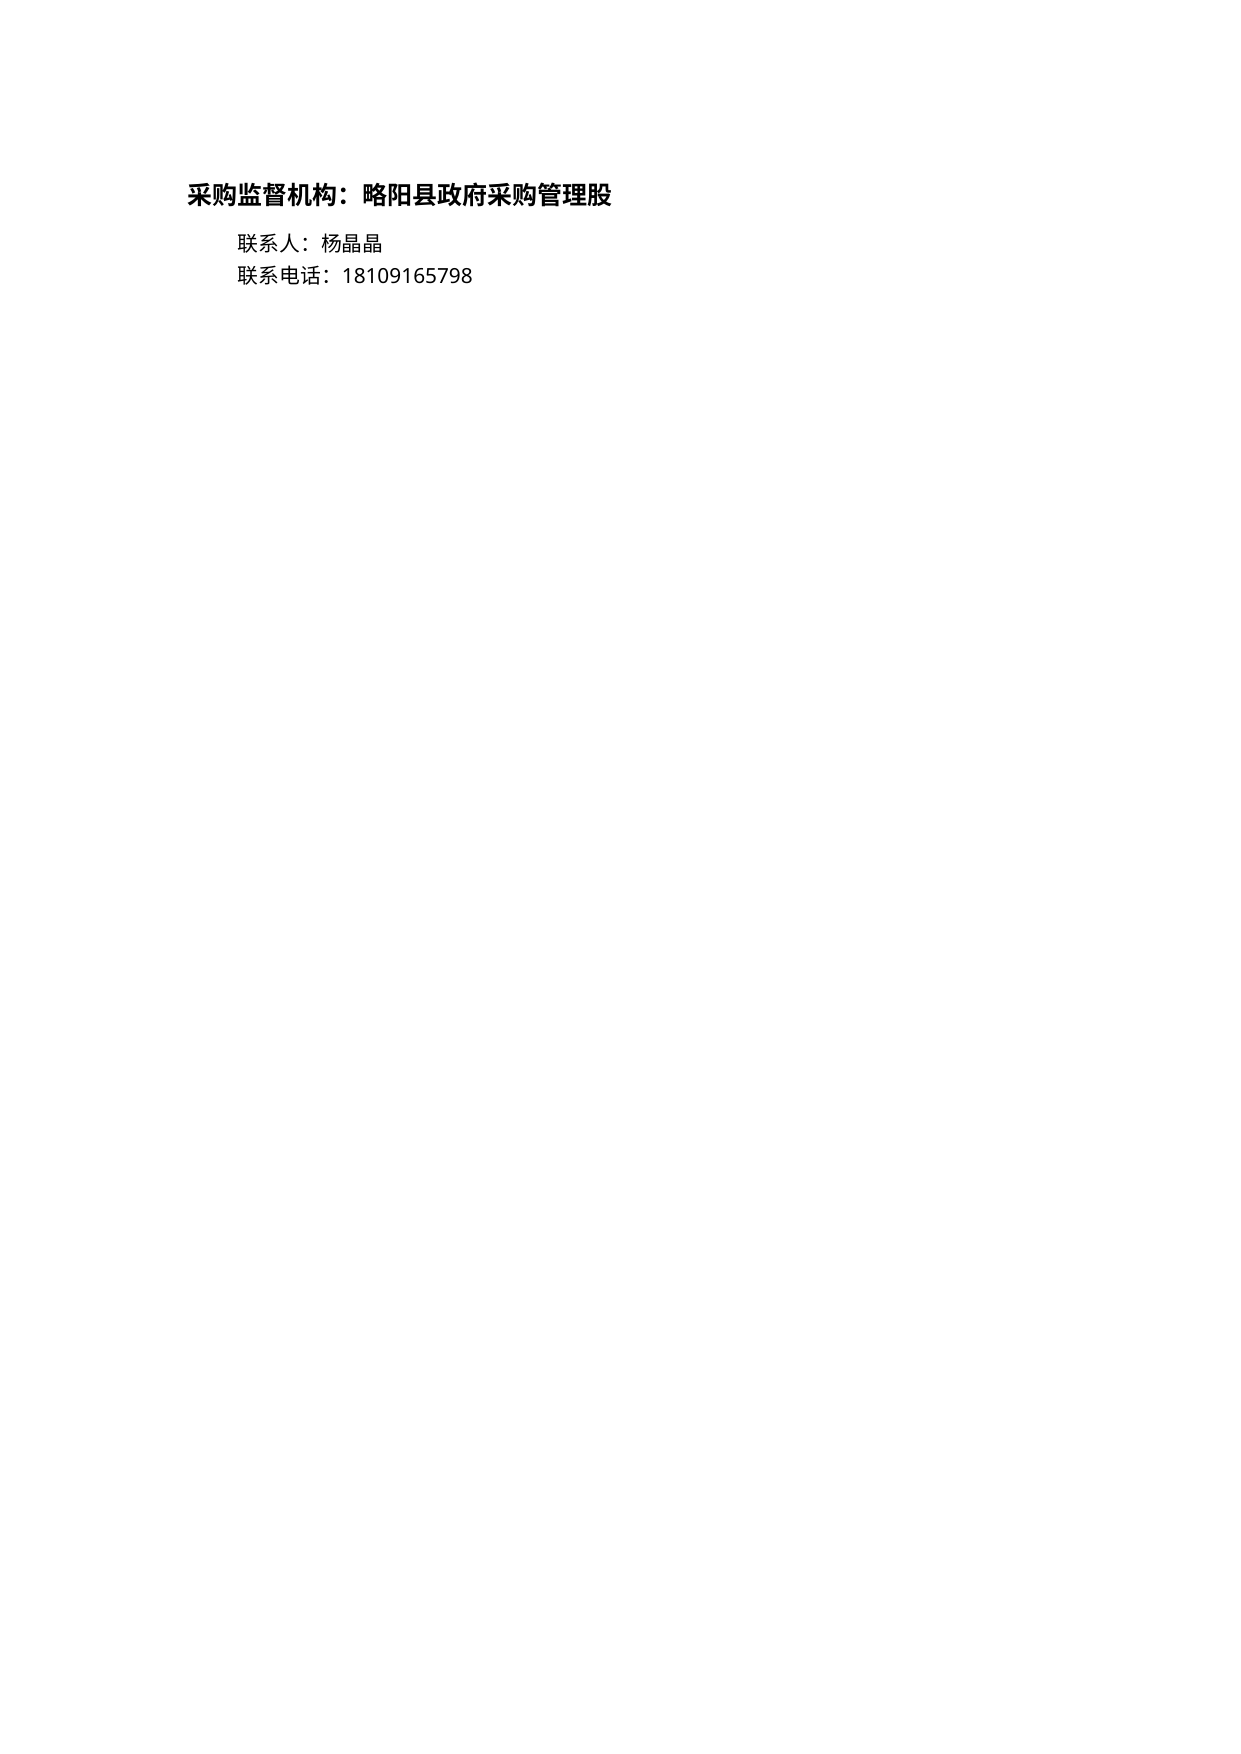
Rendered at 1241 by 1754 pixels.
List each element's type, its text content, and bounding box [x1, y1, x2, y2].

text 联系电话：18109165798 [187, 259, 1053, 292]
text 联系人：杨晶晶 [187, 227, 1053, 259]
text 采购监督机构：略阳县政府采购管理股 [187, 162, 1053, 227]
